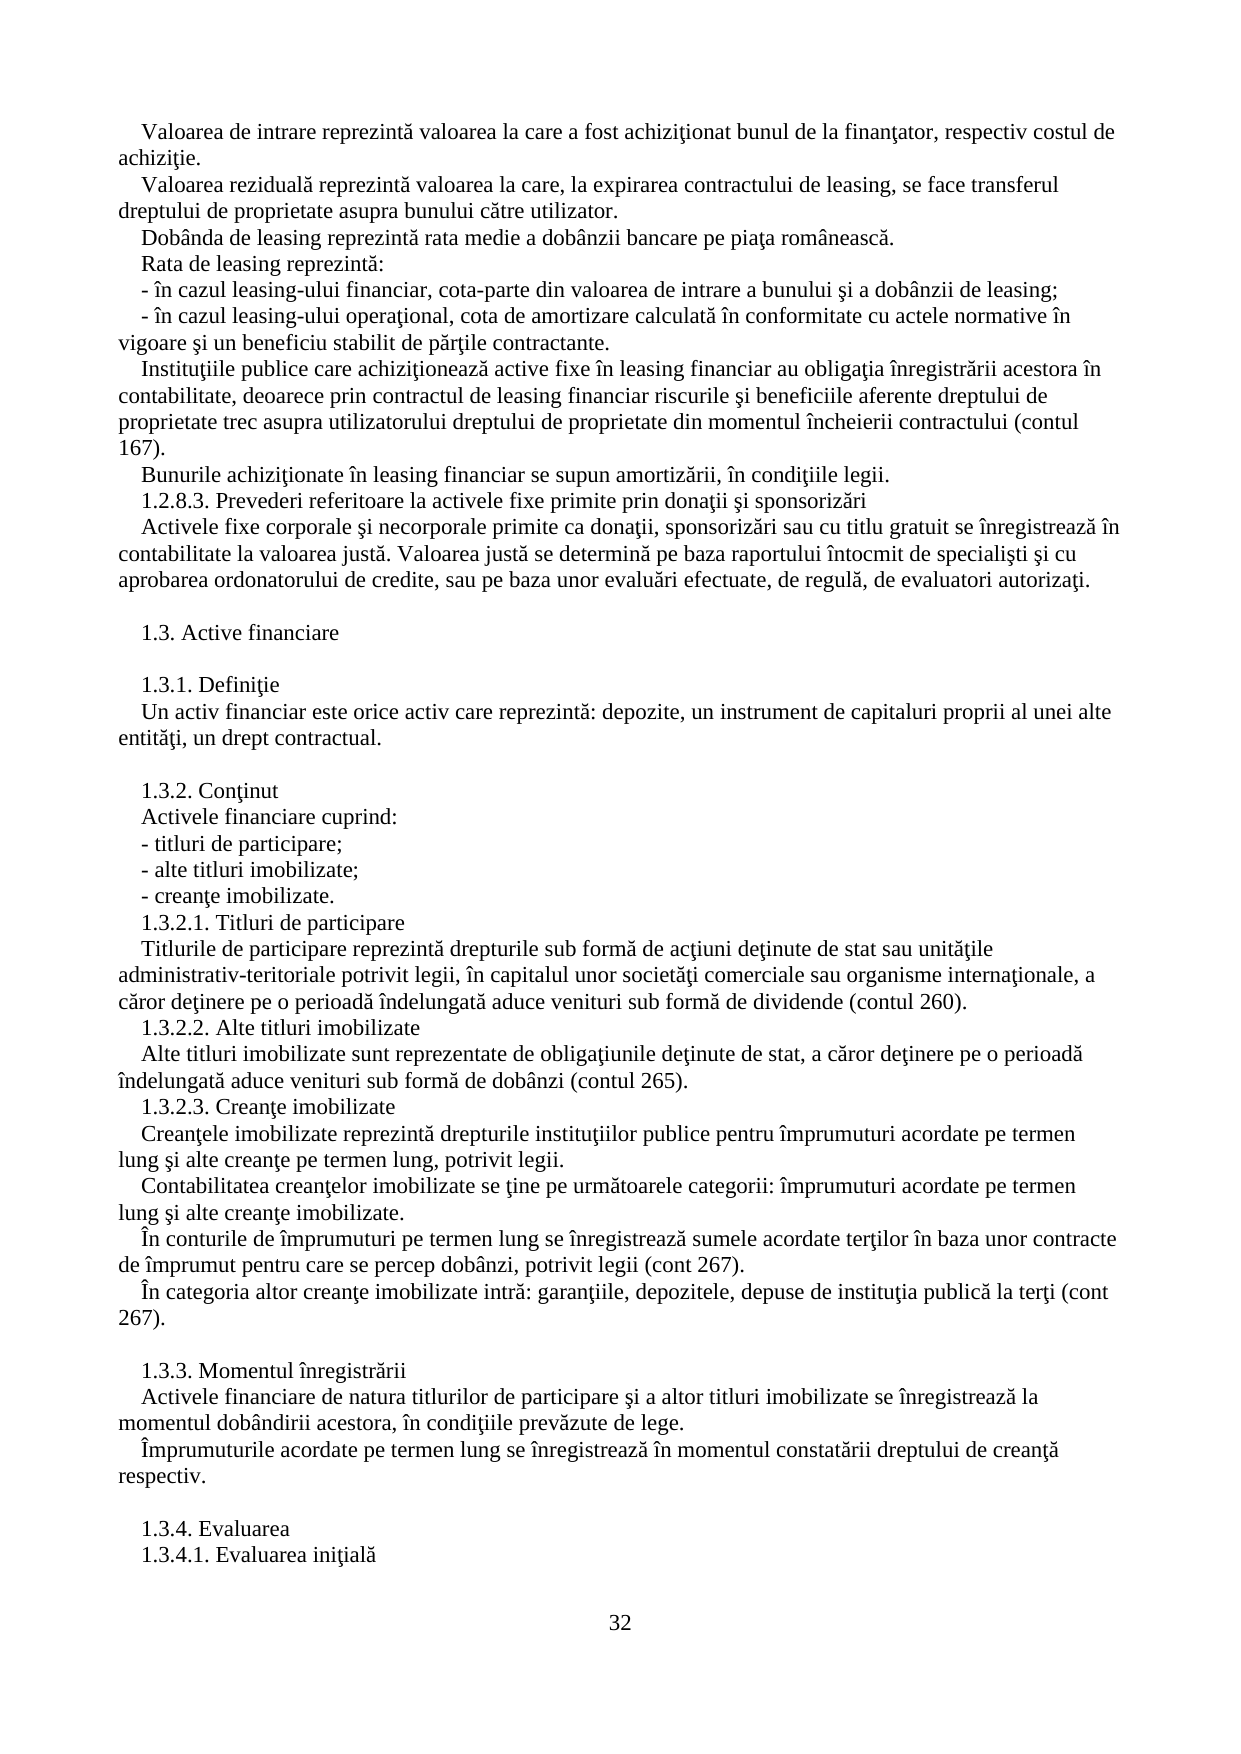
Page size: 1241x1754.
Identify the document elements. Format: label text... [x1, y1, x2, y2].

text Contabilitatea creanţelor imobilizate se ţine pe următoarele categorii: împrumuturi acordate pe termen lung şi alte creanţe imobilizate. [118, 1172, 1122, 1225]
text Împrumuturile acordate pe termen lung se înregistrează în momentul constatării dreptului de creanţă respectiv. [118, 1436, 1122, 1488]
text Un activ financiar este orice activ care reprezintă: depozite, un instrument de capitaluri proprii al unei alte entităţi, un drept contractual. [118, 698, 1122, 751]
text În categoria altor creanţe imobilizate intră: garanţiile, depozitele, depuse de instituţia publică la terţi (cont 267). [118, 1278, 1122, 1330]
text Activele fixe corporale şi necorporale primite ca donaţii, sponsorizări sau cu titlu gratuit se înregistrează în contabilitate la valoarea justă. Valoarea justă se determină pe baza raportului întocmit de specialişti şi cu aprobarea ordonatorului de credite, sau pe baza unor evaluări efectuate, de regulă, de evaluatori autorizaţi. [118, 513, 1122, 592]
text Valoarea reziduală reprezintă valoarea la care, la expirarea contractului de leasing, se face transferul dreptului de proprietate asupra bunului către utilizator. [118, 171, 1122, 223]
text 1.3.2.1. Titluri de participare [118, 909, 1122, 935]
text 1.3.4.1. Evaluarea iniţială [118, 1541, 1122, 1568]
text 1.3.2.3. Creanţe imobilizate [118, 1093, 1122, 1119]
text Instituţiile publice care achiziţionează active fixe în leasing financiar au obligaţia înregistrării acestora în contabilitate, deoarece prin contractul de leasing financiar riscurile şi beneficiile aferente dreptului de proprietate trec asupra utilizatorului dreptului de proprietate din momentul încheierii contractului (contul 167). [118, 355, 1122, 461]
text - în cazul leasing-ului operaţional, cota de amortizare calculată în conformitate cu actele normative în vigoare şi un beneficiu stabilit de părţile contractante. [118, 303, 1122, 355]
text Alte titluri imobilizate sunt reprezentate de obligaţiunile deţinute de stat, a căror deţinere pe o perioadă îndelungată aduce venituri sub formă de dobânzi (contul 265). [118, 1041, 1122, 1093]
text - alte titluri imobilizate; [118, 856, 1122, 882]
text Dobânda de leasing reprezintă rata medie a dobânzii bancare pe piaţa românească. [118, 223, 1122, 250]
text Rata de leasing reprezintă: [118, 250, 1122, 276]
text - titluri de participare; [118, 830, 1122, 856]
text Valoarea de intrare reprezintă valoarea la care a fost achiziţionat bunul de la finanţator, respectiv costul de achiziţie. [118, 118, 1122, 171]
text 1.3.4. Evaluarea [118, 1515, 1122, 1541]
text 1.3.1. Definiţie [118, 672, 1122, 698]
text Activele financiare cuprind: [118, 803, 1122, 830]
text 1.3.3. Momentul înregistrării [118, 1357, 1122, 1383]
text În conturile de împrumuturi pe termen lung se înregistrează sumele acordate terţilor în baza unor contracte de împrumut pentru care se percep dobânzi, potrivit legii (cont 267). [118, 1225, 1122, 1278]
text 1.2.8.3. Prevederi referitoare la activele fixe primite prin donaţii şi sponsorizări [118, 487, 1122, 513]
text - în cazul leasing-ului financiar, cota-parte din valoarea de intrare a bunului şi a dobânzii de leasing; [118, 276, 1122, 303]
text Activele financiare de natura titlurilor de participare şi a altor titluri imobilizate se înregistrează la momentul dobândirii acestora, în condiţiile prevăzute de lege. [118, 1383, 1122, 1436]
text 1.3.2.2. Alte titluri imobilizate [118, 1014, 1122, 1041]
text - creanţe imobilizate. [118, 882, 1122, 909]
text Bunurile achiziţionate în leasing financiar se supun amortizării, în condiţiile legii. [118, 461, 1122, 487]
text 1.3.2. Conţinut [118, 777, 1122, 803]
text 1.3. Active financiare [118, 619, 1122, 645]
text Creanţele imobilizate reprezintă drepturile instituţiilor publice pentru împrumuturi acordate pe termen lung şi alte creanţe pe termen lung, potrivit legii. [118, 1119, 1122, 1172]
text Titlurile de participare reprezintă drepturile sub formă de acţiuni deţinute de stat sau unităţile administrativ-teritoriale potrivit legii, în capitalul unor societăţi comerciale sau organisme internaţionale, a căror deţinere pe o perioadă îndelungată aduce venituri sub formă de dividende (contul 260). [118, 935, 1122, 1014]
